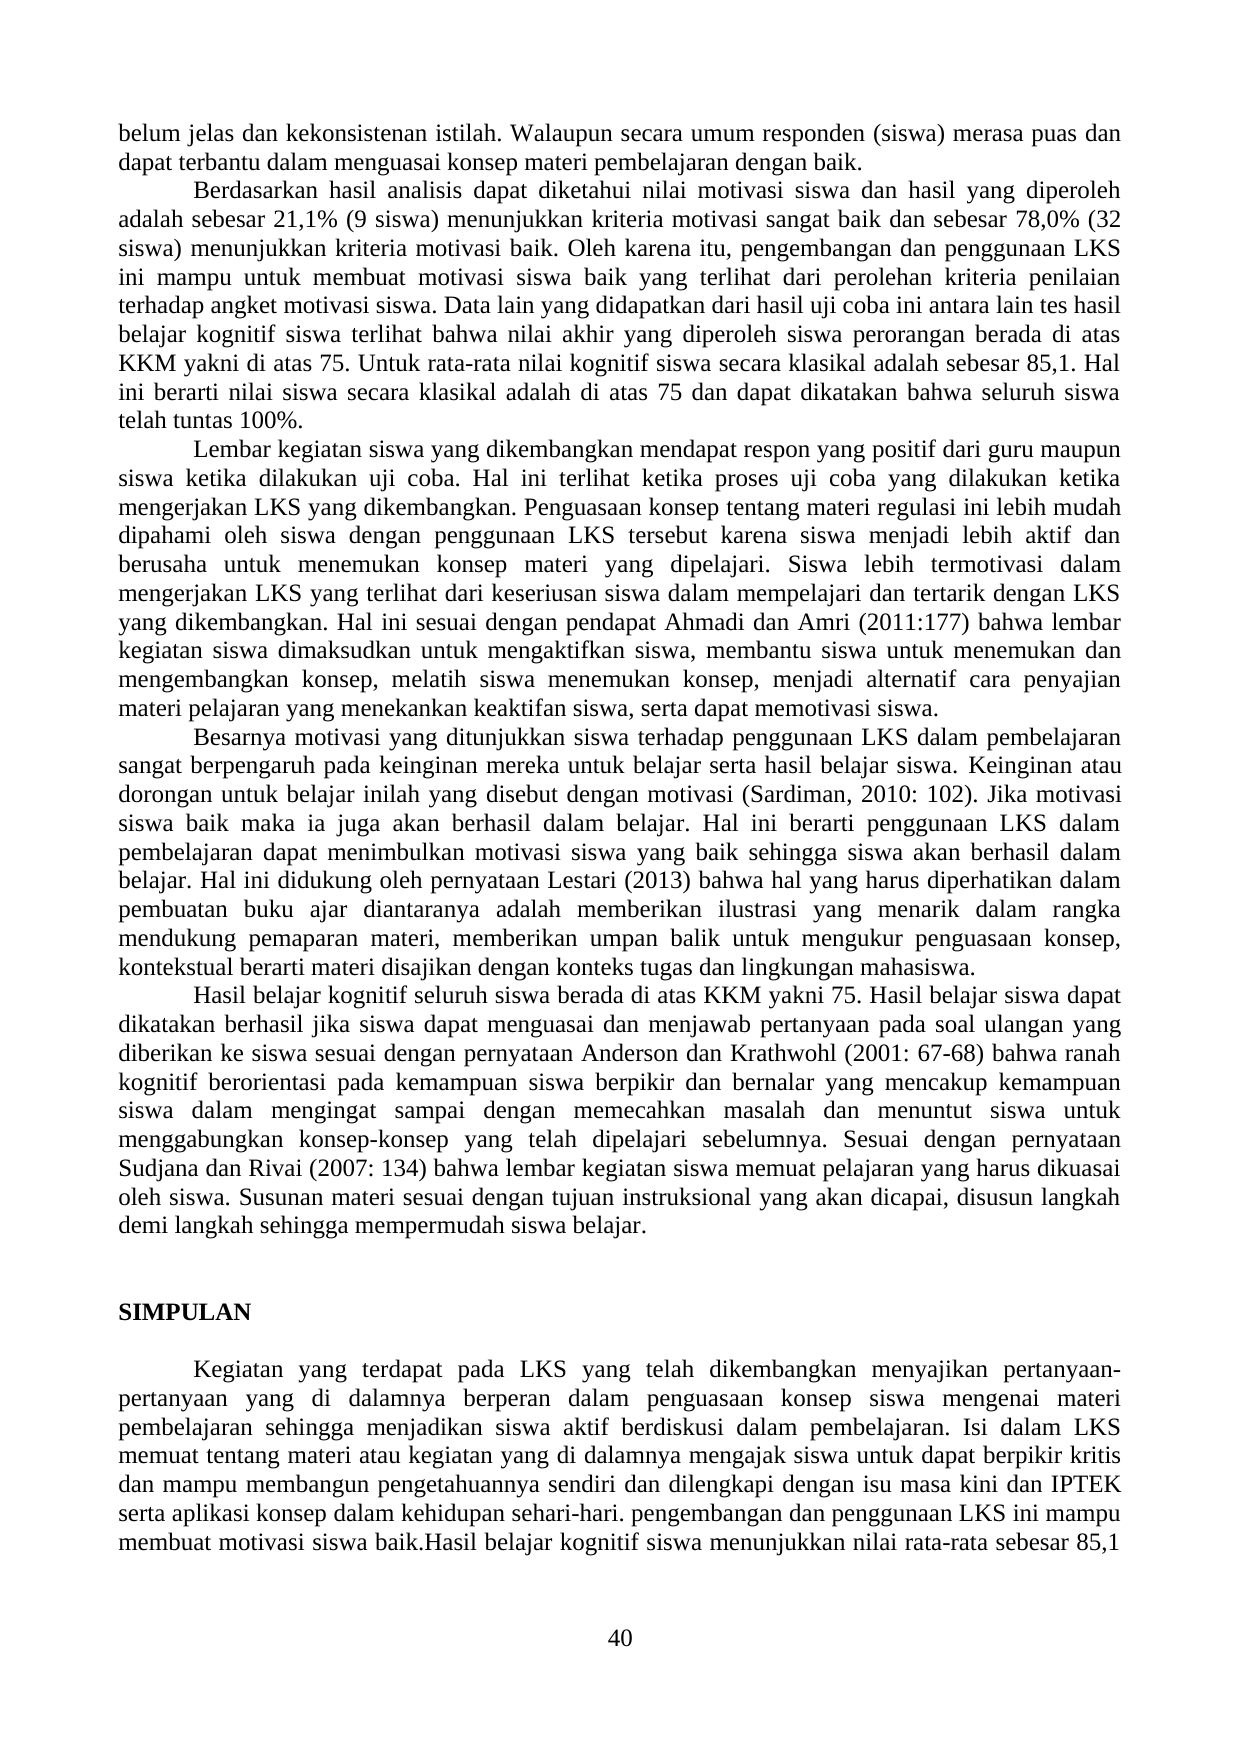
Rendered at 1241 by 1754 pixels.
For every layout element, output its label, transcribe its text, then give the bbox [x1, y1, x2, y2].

text Hasil belajar kognitif seluruh siswa berada di atas KKM yakni 75. Hasil belajar siswa dapat dikatakan berhasil jika siswa dapat menguasai dan menjawab pertanyaan pada soal ulangan yang diberikan ke siswa sesuai dengan pernyataan Anderson dan Krathwohl (2001: 67-68) bahwa ranah kognitif berorientasi pada kemampuan siswa berpikir dan bernalar yang mencakup kemampuan siswa dalam mengingat sampai dengan memecahkan masalah dan menuntut siswa untuk menggabungkan konsep-konsep yang telah dipelajari sebelumnya. Sesuai dengan pernyataan Sudjana dan Rivai (2007: 134) bahwa lembar kegiatan siswa memuat pelajaran yang harus dikuasai oleh siswa. Susunan materi sesuai dengan tujuan instruksional yang akan dicapai, disusun langkah demi langkah sehingga mempermudah siswa belajar. [118, 981, 1122, 1239]
text SIMPULAN [118, 1297, 1122, 1326]
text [118, 118, 1122, 176]
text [118, 1354, 1122, 1556]
text Berdasarkan hasil analisis dapat diketahui nilai motivasi siswa dan hasil yang diperoleh adalah sebesar 21,1% (9 siswa) menunjukkan kriteria motivasi sangat baik dan sebesar 78,0% (32 siswa) menunjukkan kriteria motivasi baik. Oleh karena itu, pengembangan dan penggunaan LKS ini mampu untuk membuat motivasi siswa baik yang terlihat dari perolehan kriteria penilaian terhadap angket motivasi siswa. Data lain yang didapatkan dari hasil uji coba ini antara lain tes hasil belajar kognitif siswa terlihat bahwa nilai akhir yang diperoleh siswa perorangan berada di atas KKM yakni di atas 75. Untuk rata-rata nilai kognitif siswa secara klasikal adalah sebesar 85,1. Hal ini berarti nilai siswa secara klasikal adalah di atas 75 dan dapat dikatakan bahwa seluruh siswa telah tuntas 100%. [118, 176, 1122, 434]
text Besarnya motivasi yang ditunjukkan siswa terhadap penggunaan LKS dalam pembelajaran sangat berpengaruh pada keinginan mereka untuk belajar serta hasil belajar siswa. Keinginan atau dorongan untuk belajar inilah yang disebut dengan motivasi (Sardiman, 2010: 102). Jika motivasi siswa baik maka ia juga akan berhasil dalam belajar. Hal ini berarti penggunaan LKS dalam pembelajaran dapat menimbulkan motivasi siswa yang baik sehingga siswa akan berhasil dalam belajar. Hal ini didukung oleh pernyataan Lestari (2013) bahwa hal yang harus diperhatikan dalam pembuatan buku ajar diantaranya adalah memberikan ilustrasi yang menarik dalam rangka mendukung pemaparan materi, memberikan umpan balik untuk mengukur penguasaan konsep, kontekstual berarti materi disajikan dengan konteks tugas dan lingkungan mahasiswa. [118, 722, 1122, 981]
text Lembar kegiatan siswa yang dikembangkan mendapat respon yang positif dari guru maupun siswa ketika dilakukan uji coba. Hal ini terlihat ketika proses uji coba yang dilakukan ketika mengerjakan LKS yang dikembangkan. Penguasaan konsep tentang materi regulasi ini lebih mudah dipahami oleh siswa dengan penggunaan LKS tersebut karena siswa menjadi lebih aktif dan berusaha untuk menemukan konsep materi yang dipelajari. Siswa lebih termotivasi dalam mengerjakan LKS yang terlihat dari keseriusan siswa dalam mempelajari dan tertarik dengan LKS yang dikembangkan. Hal ini sesuai dengan pendapat Ahmadi dan Amri (2011:177) bahwa lembar kegiatan siswa dimaksudkan untuk mengaktifkan siswa, membantu siswa untuk menemukan dan mengembangkan konsep, melatih siswa menemukan konsep, menjadi alternatif cara penyajian materi pelajaran yang menekankan keaktifan siswa, serta dapat memotivasi siswa. [118, 434, 1122, 722]
